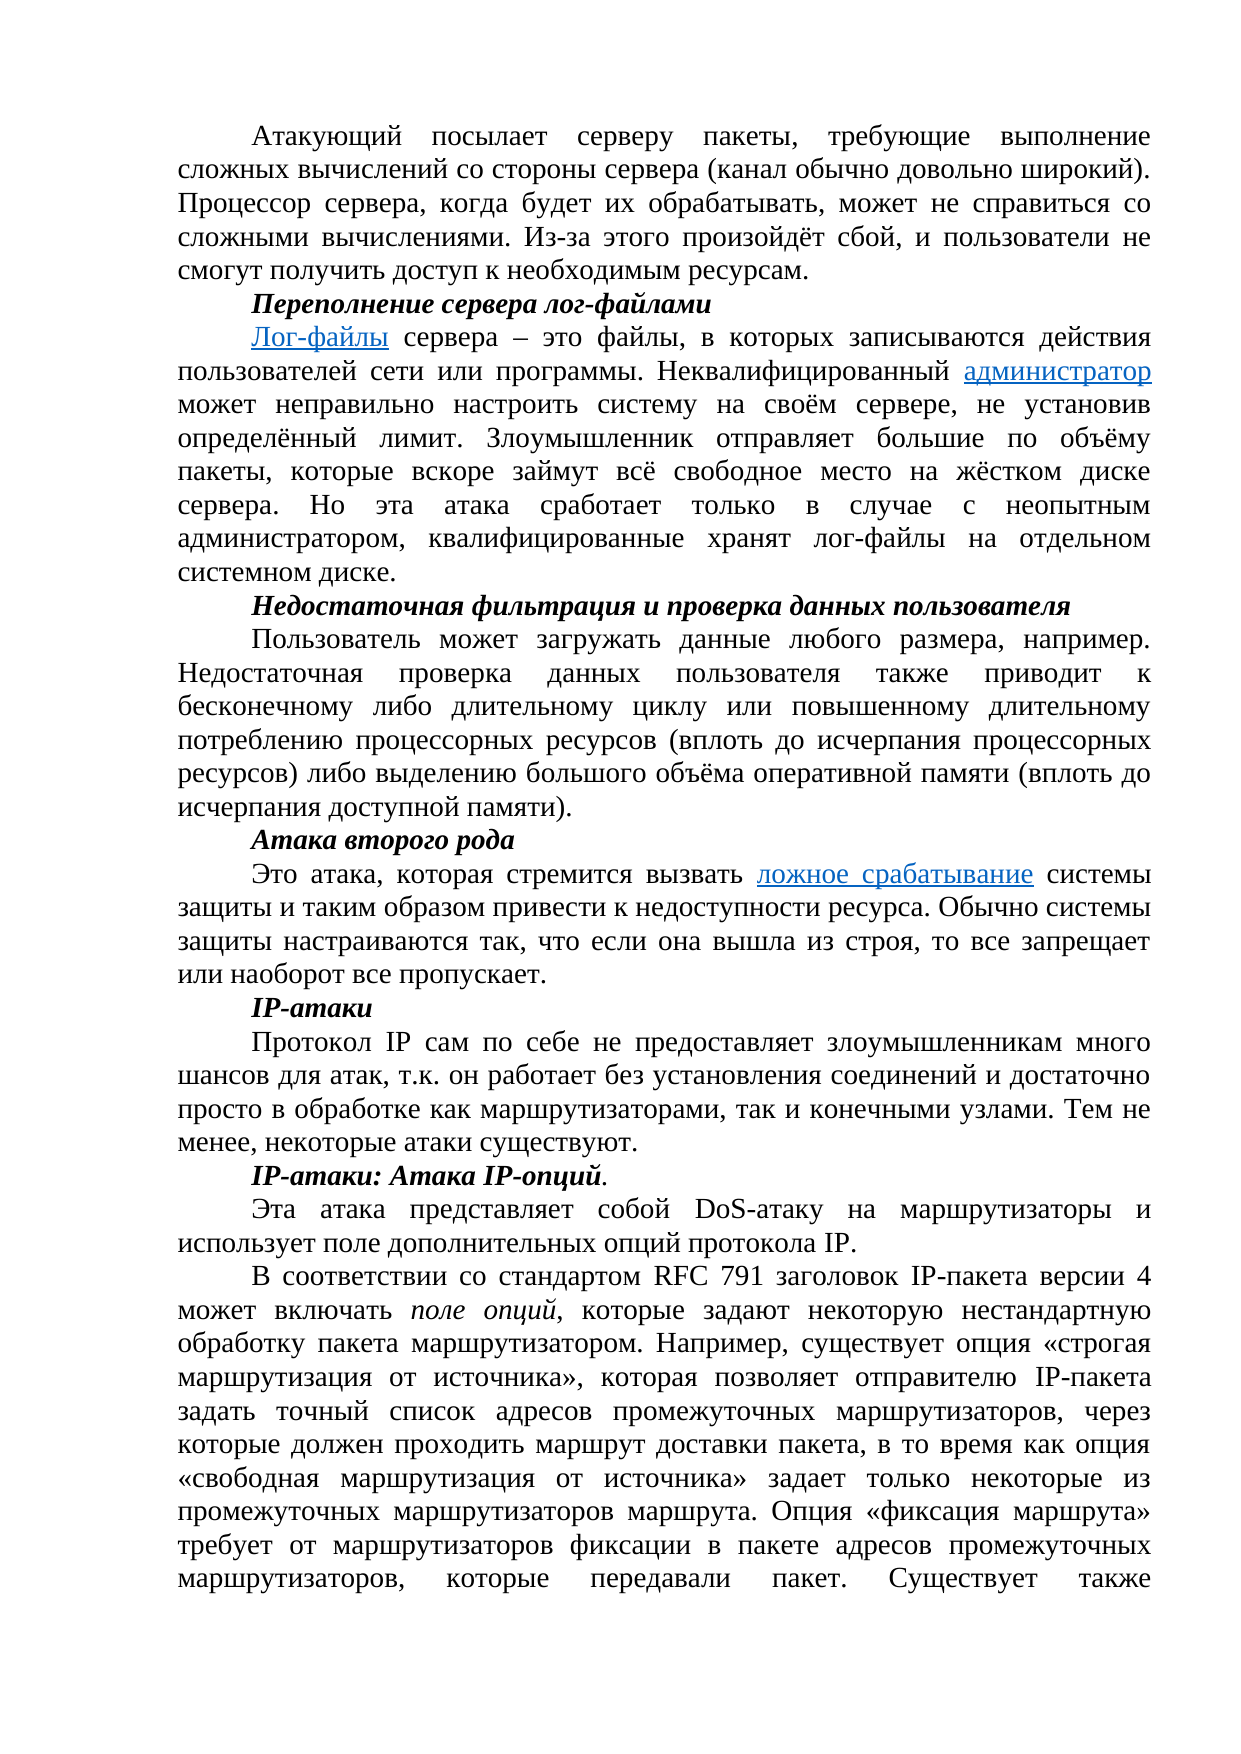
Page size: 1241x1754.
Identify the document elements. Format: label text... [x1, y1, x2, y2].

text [177, 1258, 1152, 1594]
text Переполнение сервера лог-файлами [177, 286, 1152, 319]
text Пользователь может загружать данные любого размера, например. Недостаточная проверка данных пользователя также приводит к бесконечному либо длительному циклу или повышенному длительному потреблению процессорных ресурсов (вплоть до исчерпания процессорных ресурсов) либо выделению большого объёма оперативной памяти (вплоть до исчерпания доступной памяти). [177, 621, 1152, 822]
text Эта атака представляет собой DoS-атаку на маршрутизаторы и использует поле дополнительных опций протокола IP. [177, 1191, 1152, 1258]
text Атакующий посылает серверу пакеты, требующие выполнение сложных вычислений со стороны сервера (канал обычно довольно широкий). Процессор сервера, когда будет их обрабатывать, может не справиться со сложными вычислениями. Из-за этого произойдёт сбой, и пользователи не смогут получить доступ к необходимым ресурсам. [177, 118, 1152, 286]
text Это атака, которая стремится вызвать ложное срабатывание системы защиты и таким образом привести к недоступности ресурса. Обычно системы защиты настраиваются так, что если она вышла из строя, то все запрещает или наоборот все пропускает. [177, 856, 1152, 990]
text Лог-файлы сервера – это файлы, в которых записываются действия пользователей сети или программы. Неквалифицированный администратор может неправильно настроить систему на своём сервере, не установив определённый лимит. Злоумышленник отправляет большие по объёму пакеты, которые вскоре займут всё свободное место на жёстком диске сервера. Но эта атака сработает только в случае с неопытным администратором, квалифицированные хранят лог-файлы на отдельном системном диске. [177, 319, 1152, 588]
text IP-атаки: Атака IP-опций. [177, 1158, 1152, 1191]
text IP-атаки [177, 990, 1152, 1024]
text Протокол IP сам по себе не предоставляет злоумышленникам много шансов для атак, т.к. он работает без установления соединений и достаточно просто в обработке как маршрутизаторами, так и конечными узлами. Тем не менее, некоторые атаки существуют. [177, 1024, 1152, 1158]
text Атака второго рода [177, 822, 1152, 856]
text Недостаточная фильтрация и проверка данных пользователя [177, 588, 1152, 621]
